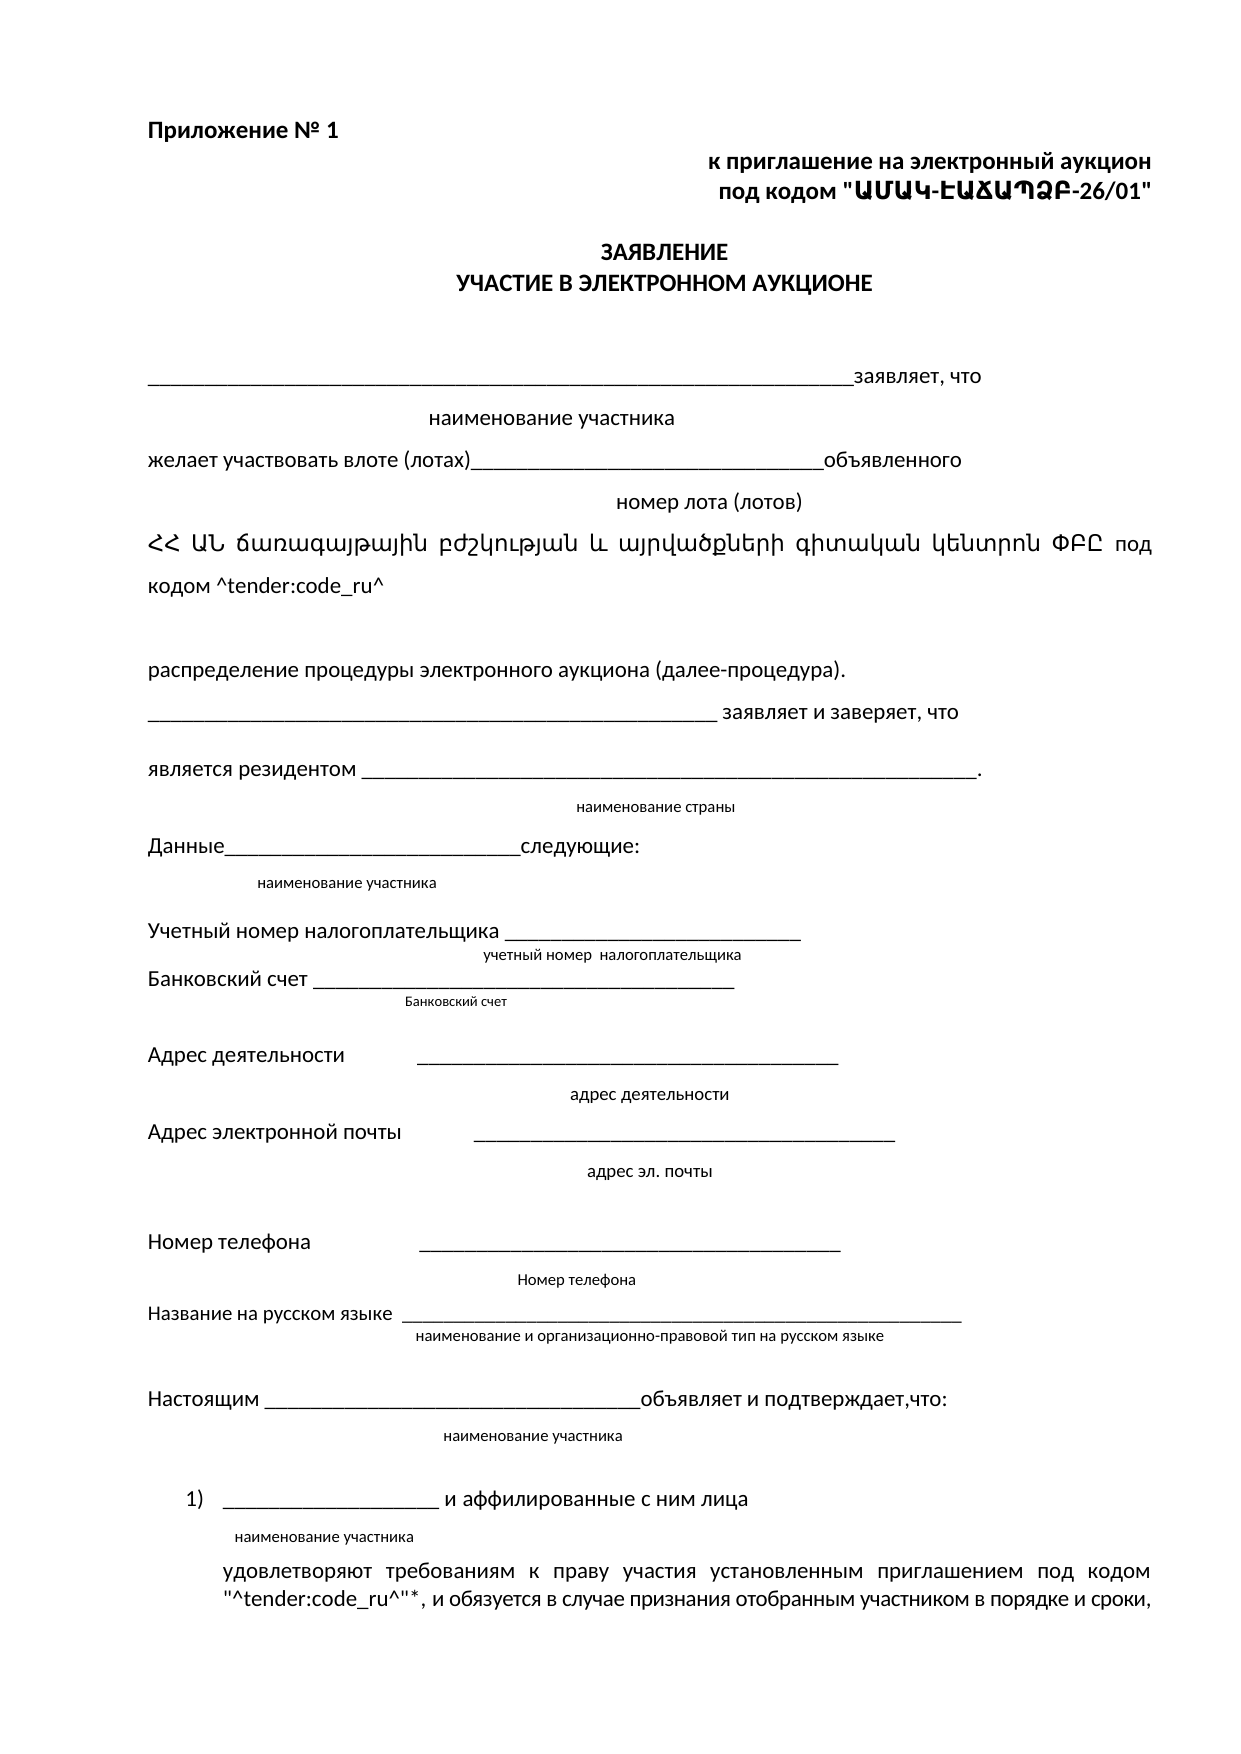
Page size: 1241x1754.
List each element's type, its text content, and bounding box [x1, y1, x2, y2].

text адрес эл. почты [148, 1159, 1152, 1182]
text учетный номер налогоплательщика [148, 944, 1152, 964]
text Номер телефона [517, 1269, 1152, 1290]
text Настоящим _________________________________объявляет и подтверждает,что: [148, 1384, 1152, 1412]
text наименование и организационно-правовой тип на русском языке [148, 1325, 1152, 1346]
text наименование участника [148, 873, 1152, 893]
text номер лота (лотов) [606, 487, 1152, 515]
text 2.4 На этапе аукциона участник представляет сниженные ценовые предложения в порядке, установленном пунктом 2.2 части 2 настоящего приглашения, без необходимости загрузки новых документов в систему. Приложение № 1 [148, 86, 1152, 145]
text желает участвовать влоте (лотах)_______________________________объявленного [148, 445, 1152, 473]
text ЗАЯВЛЕНИЕ [177, 237, 1152, 267]
text Банковский счет _____________________________________ [148, 964, 1152, 992]
text наименование участника [148, 1526, 1152, 1546]
text наименование участника [443, 1426, 1152, 1446]
text является резидентом ______________________________________________________. [148, 754, 1152, 783]
text под кодом "ԱՄԱԿ-ԷԱՃԱՊՁԲ-26/01" [177, 176, 1152, 206]
text ՀՀ ԱՆ ճառագայթային բժշկության և այրվածքների գիտական կենտրոն ՓԲԸ под кодом ^tender:code_ru^ [148, 529, 1152, 599]
text Номер телефона _____________________________________ [148, 1227, 1152, 1256]
text ______________________________________________________________заявляет, что [148, 361, 1152, 389]
text Банковский счет [148, 992, 1152, 1010]
text Адрес деятельности _____________________________________ [148, 1040, 1152, 1068]
text к приглашение на электронный аукцион [177, 145, 1152, 176]
text распределение процедуры электронного аукциона (далее-процедура). [148, 655, 1152, 683]
text Учетный номер налогоплательщика __________________________ [148, 916, 1152, 944]
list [223, 1556, 1152, 1612]
text __________________________________________________ заявляет и заверяет, что [148, 697, 1152, 725]
text наименование страны [576, 797, 1152, 817]
text адрес деятельности [148, 1082, 1152, 1105]
text Адрес электронной почты _____________________________________ [148, 1117, 1152, 1145]
text Данные__________________________следующие: [148, 831, 1152, 859]
text наименование участника [428, 403, 1152, 431]
text Название на русском языке ______________________________________________________ [148, 1300, 1152, 1325]
list ___________________ и аффилированные с ним лица [185, 1484, 1152, 1512]
text УЧАСТИЕ В ЭЛЕКТРОННОМ АУКЦИОНЕ [177, 267, 1152, 298]
